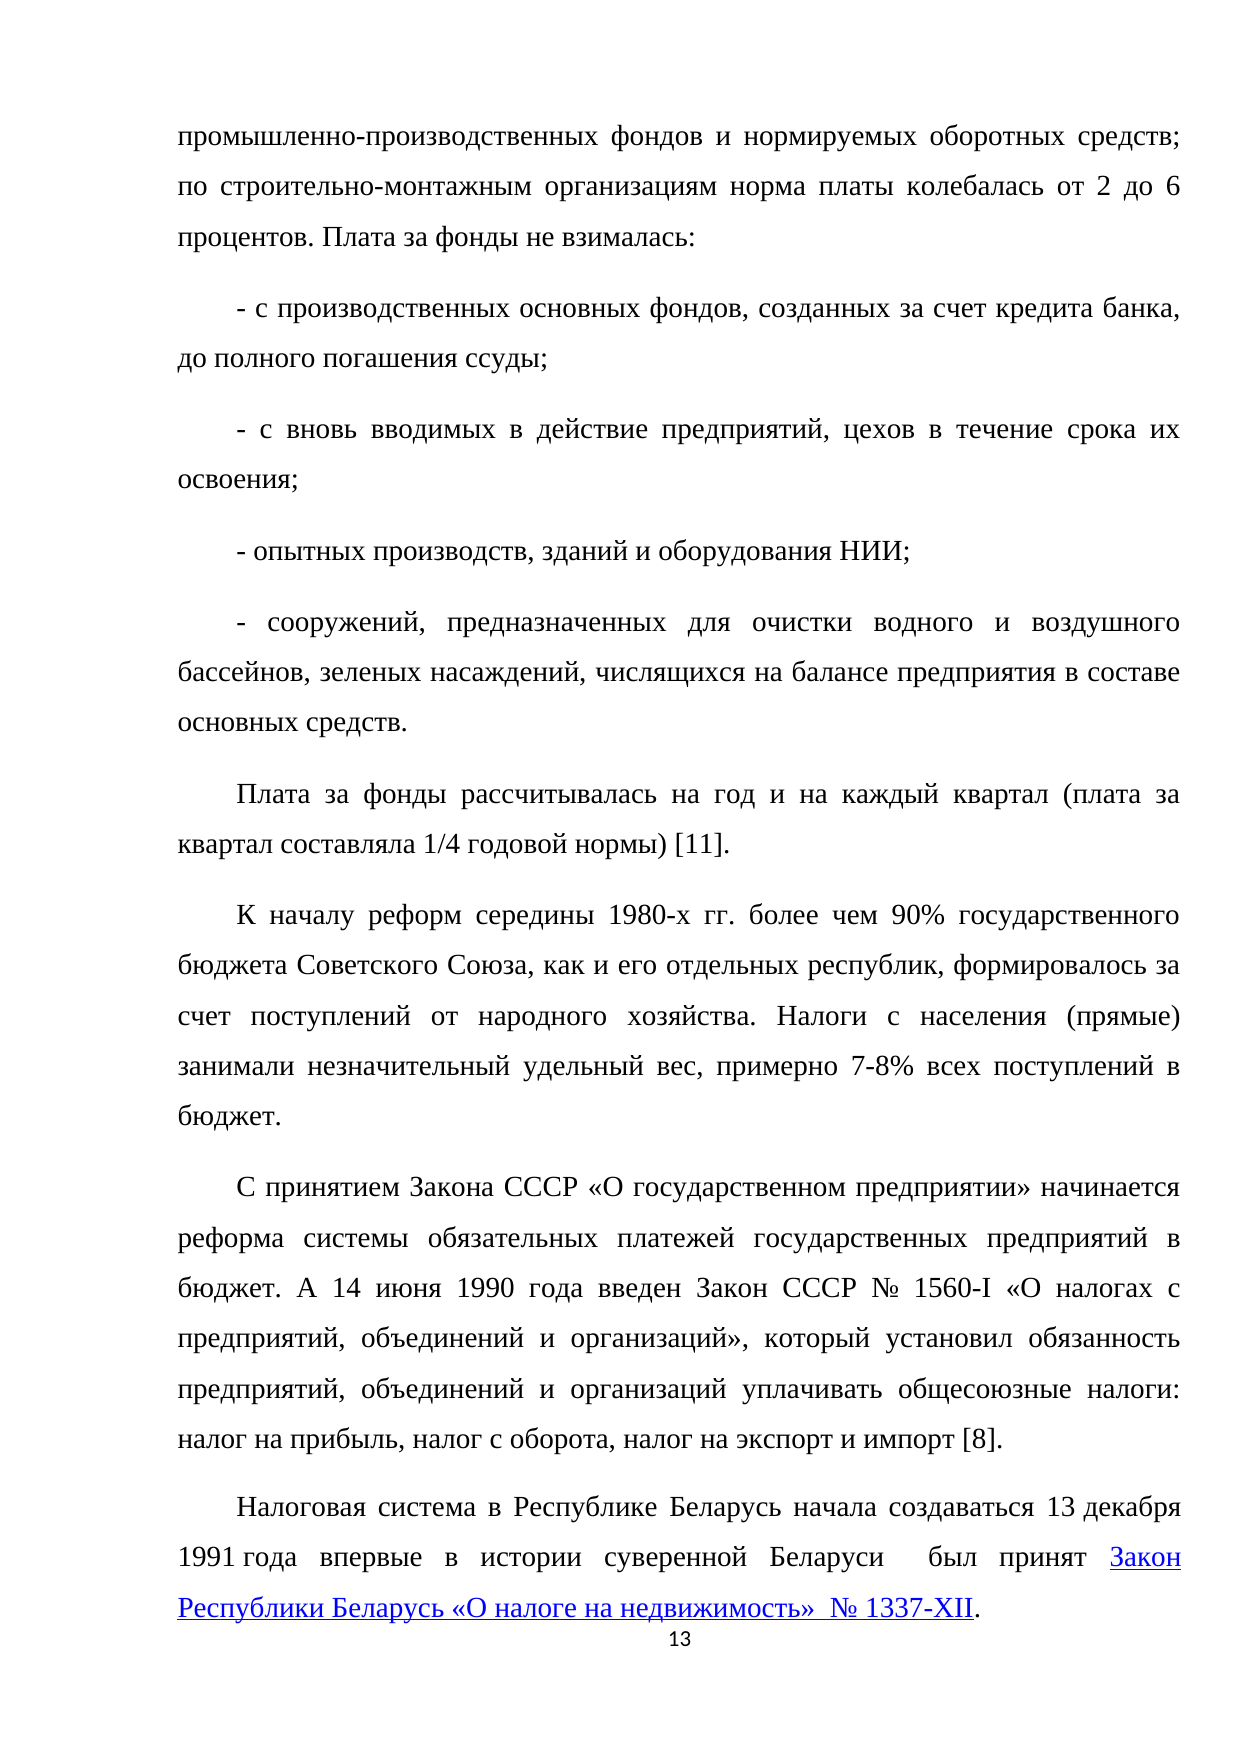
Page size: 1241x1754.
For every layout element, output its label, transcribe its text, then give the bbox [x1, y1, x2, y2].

text - с производственных основных фондов, созданных за счет кредита банка, до полного погашения ссуды; [177, 290, 1181, 374]
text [177, 118, 1181, 252]
text С принятием Закона СССР «О государственном предприятии» начинается реформа системы обязательных платежей государственных предприятий в бюджет. А 14 июня 1990 года введен Закон СССР № 1560-I «О налогах с предприятий, объединений и организаций», который установил обязанность предприятий, объединений и организаций уплачивать общесоюзные налоги: налог на прибыль, налог с оборота, налог на экспорт и импорт [8]. [177, 1169, 1181, 1455]
text - опытных производств, зданий и оборудования НИИ; [177, 533, 1181, 566]
text Налоговая система в Республике Беларусь начала создаваться 13 декабря 1991 года впервые в истории суверенной Беларуси был принят Закон Республики Беларусь «О налоге на недвижимость» № 1337-XII. [177, 1489, 1181, 1623]
text Плата за фонды рассчитывалась на год и на каждый квартал (плата за квартал составляла 1/4 годовой нормы) [11]. [177, 776, 1181, 859]
text - сооружений, предназначенных для очистки водного и воздушного бассейнов, зеленых насаждений, числящихся на балансе предприятия в составе основных средств. [177, 604, 1181, 738]
text К началу реформ середины 1980-х гг. более чем 90% государственного бюджета Советского Союза, как и его отдельных республик, формировалось за счет поступлений от народного хозяйства. Налоги с населения (прямые) занимали незначительный удельный вес, примерно 7-8% всех поступлений в бюджет. [177, 897, 1181, 1132]
text - с вновь вводимых в действие предприятий, цехов в течение срока их освоения; [177, 411, 1181, 495]
